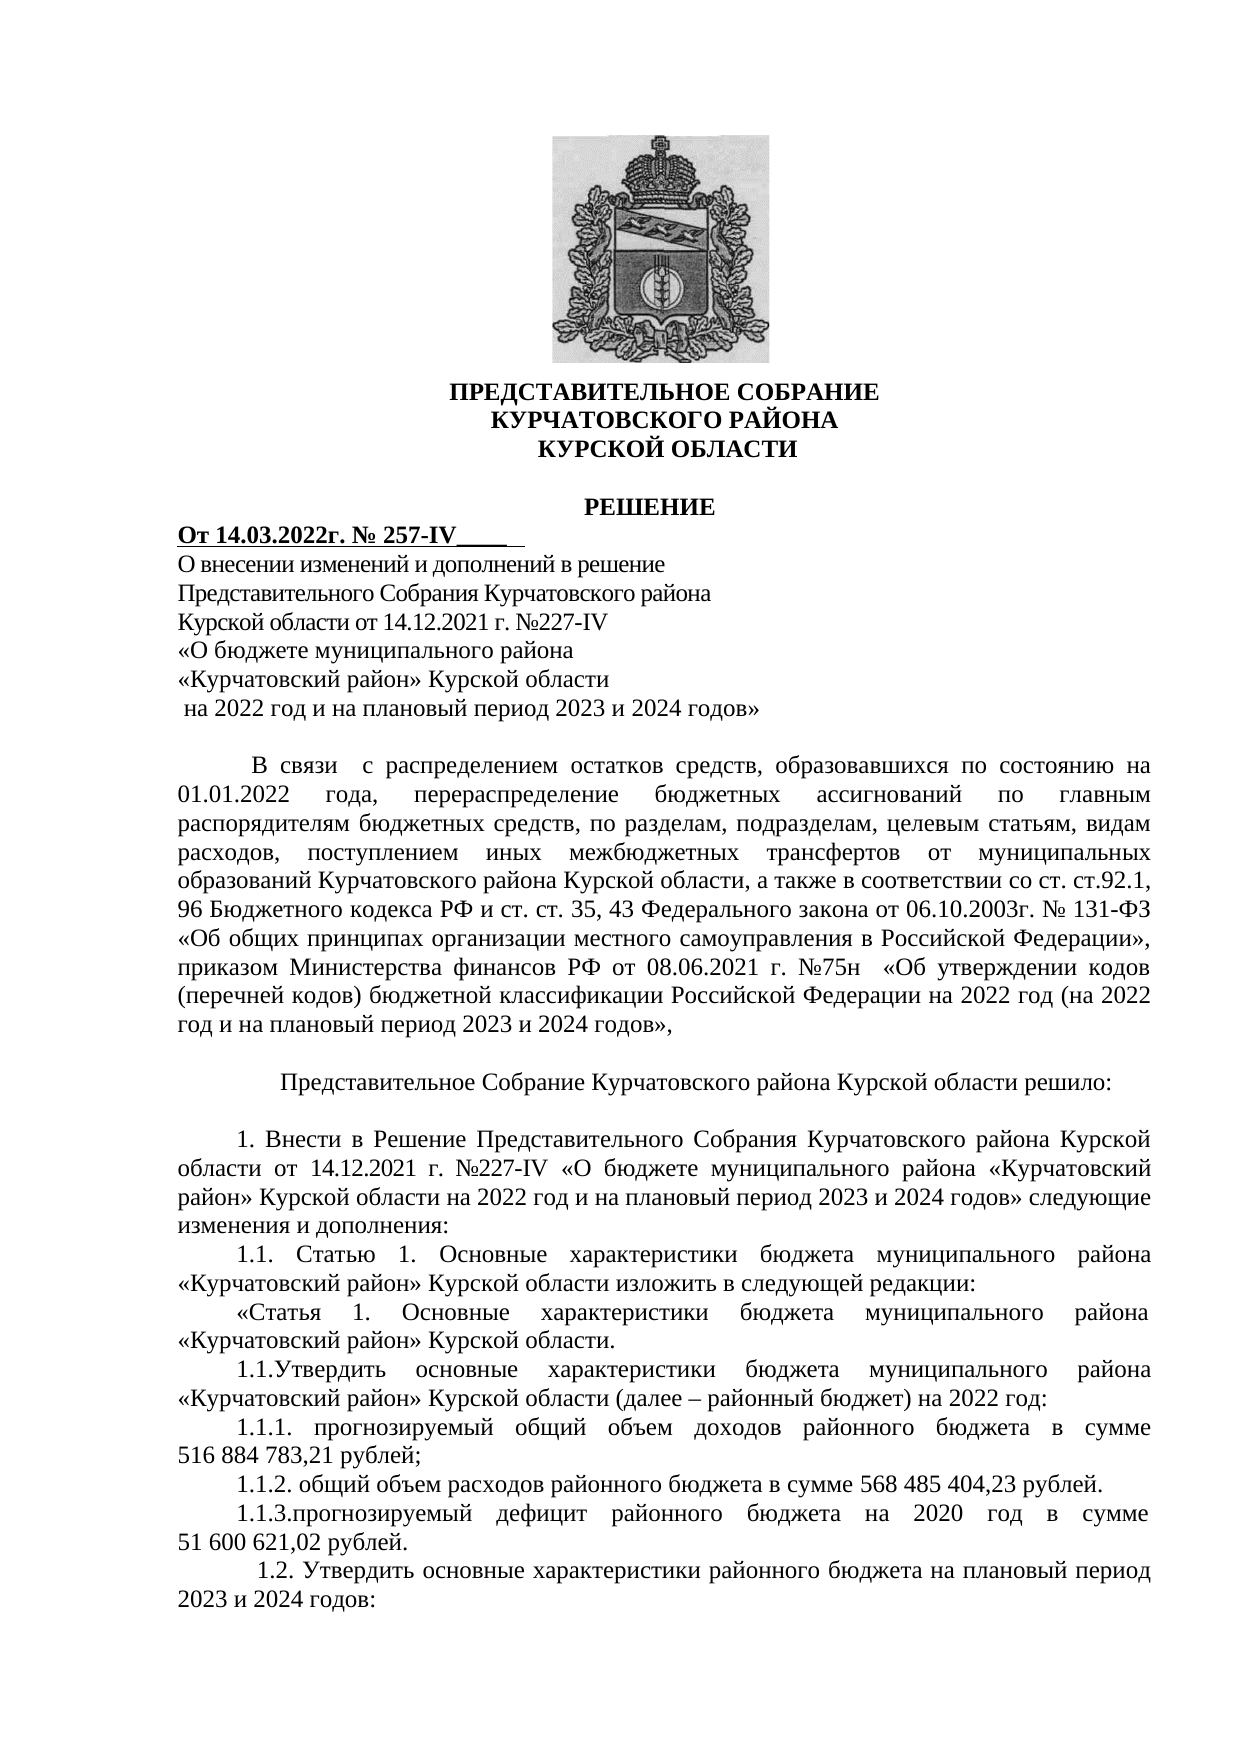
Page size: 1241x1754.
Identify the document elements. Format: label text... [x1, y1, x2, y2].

text ПРЕДСТАВИТЕЛЬНОЕ СОБРАНИЕ [177, 377, 1152, 406]
text Представительного Собрания Курчатовского района [177, 578, 1152, 607]
text 1.1.3.прогнозируемый дефицит районного бюджета на 2020 год в сумме 51 600 621,02 рублей. [177, 1498, 1149, 1556]
text От 14.03.2022г. № 257-IV____ [177, 521, 1152, 549]
picture [552, 135, 770, 363]
text 1.1.1. прогнозируемый общий объем доходов районного бюджета в сумме 516 884 783,21 рублей; [177, 1412, 1152, 1469]
text КУРСКОЙ ОБЛАСТИ [177, 434, 1152, 463]
text 1. Внести в Решение Представительного Собрания Курчатовского района Курской области от 14.12.2021 г. №227-IV «О бюджете муниципального района «Курчатовский район» Курской области на 2022 год и на плановый период 2023 и 2024 годов» следующие изменения и дополнения: [177, 1124, 1152, 1239]
text 1.2. Утвердить основные характеристики районного бюджета на плановый период 2023 и 2024 годов: [177, 1556, 1152, 1613]
text Представительное Собрание Курчатовского района Курской области решило: [177, 1067, 1152, 1096]
text В связи с распределением остатков средств, образовавшихся по состоянию на 01.01.2022 года, перераспределение бюджетных ассигнований по главным распорядителям бюджетных средств, по разделам, подразделам, целевым статьям, видам расходов, поступлением иных межбюджетных трансфертов от муниципальных образований Курчатовского района Курской области, а также в соответствии со ст. ст.92.1, 96 Бюджетного кодекса РФ и ст. ст. 35, 43 Федерального закона от 06.10.2003г. № 131-ФЗ «Об общих принципах организации местного самоуправления в Российской Федерации», приказом Министерства финансов РФ от 08.06.2021 г. №75н «Об утверждении кодов (перечней кодов) бюджетной классификации Российской Федерации на 2022 год (на 2022 год и на плановый период 2023 и 2024 годов», [177, 751, 1152, 1038]
text 1.1. Статью 1. Основные характеристики бюджета муниципального района «Курчатовский район» Курской области изложить в следующей редакции: [177, 1239, 1152, 1297]
text КУРЧАТОВСКОГО РАЙОНА [177, 406, 1152, 434]
text 1.1.2. общий объем расходов районного бюджета в сумме 568 485 404,23 рублей. [177, 1469, 1152, 1498]
text 1.1.Утвердить основные характеристики бюджета муниципального района «Курчатовский район» Курской области (далее – районный бюджет) на 2022 год: [177, 1354, 1152, 1412]
text «О бюджете муниципального района [177, 636, 1152, 664]
text на 2022 год и на плановый период 2023 и 2024 годов» [177, 693, 1152, 722]
text О внесении изменений и дополнений в решение [177, 549, 1152, 578]
text Курской области от 14.12.2021 г. №227-IV [177, 607, 1152, 636]
text «Курчатовский район» Курской области [177, 664, 1152, 693]
text РЕШЕНИЕ [177, 492, 1122, 521]
text «Статья 1. Основные характеристики бюджета муниципального района «Курчатовский район» Курской области. [177, 1297, 1149, 1354]
